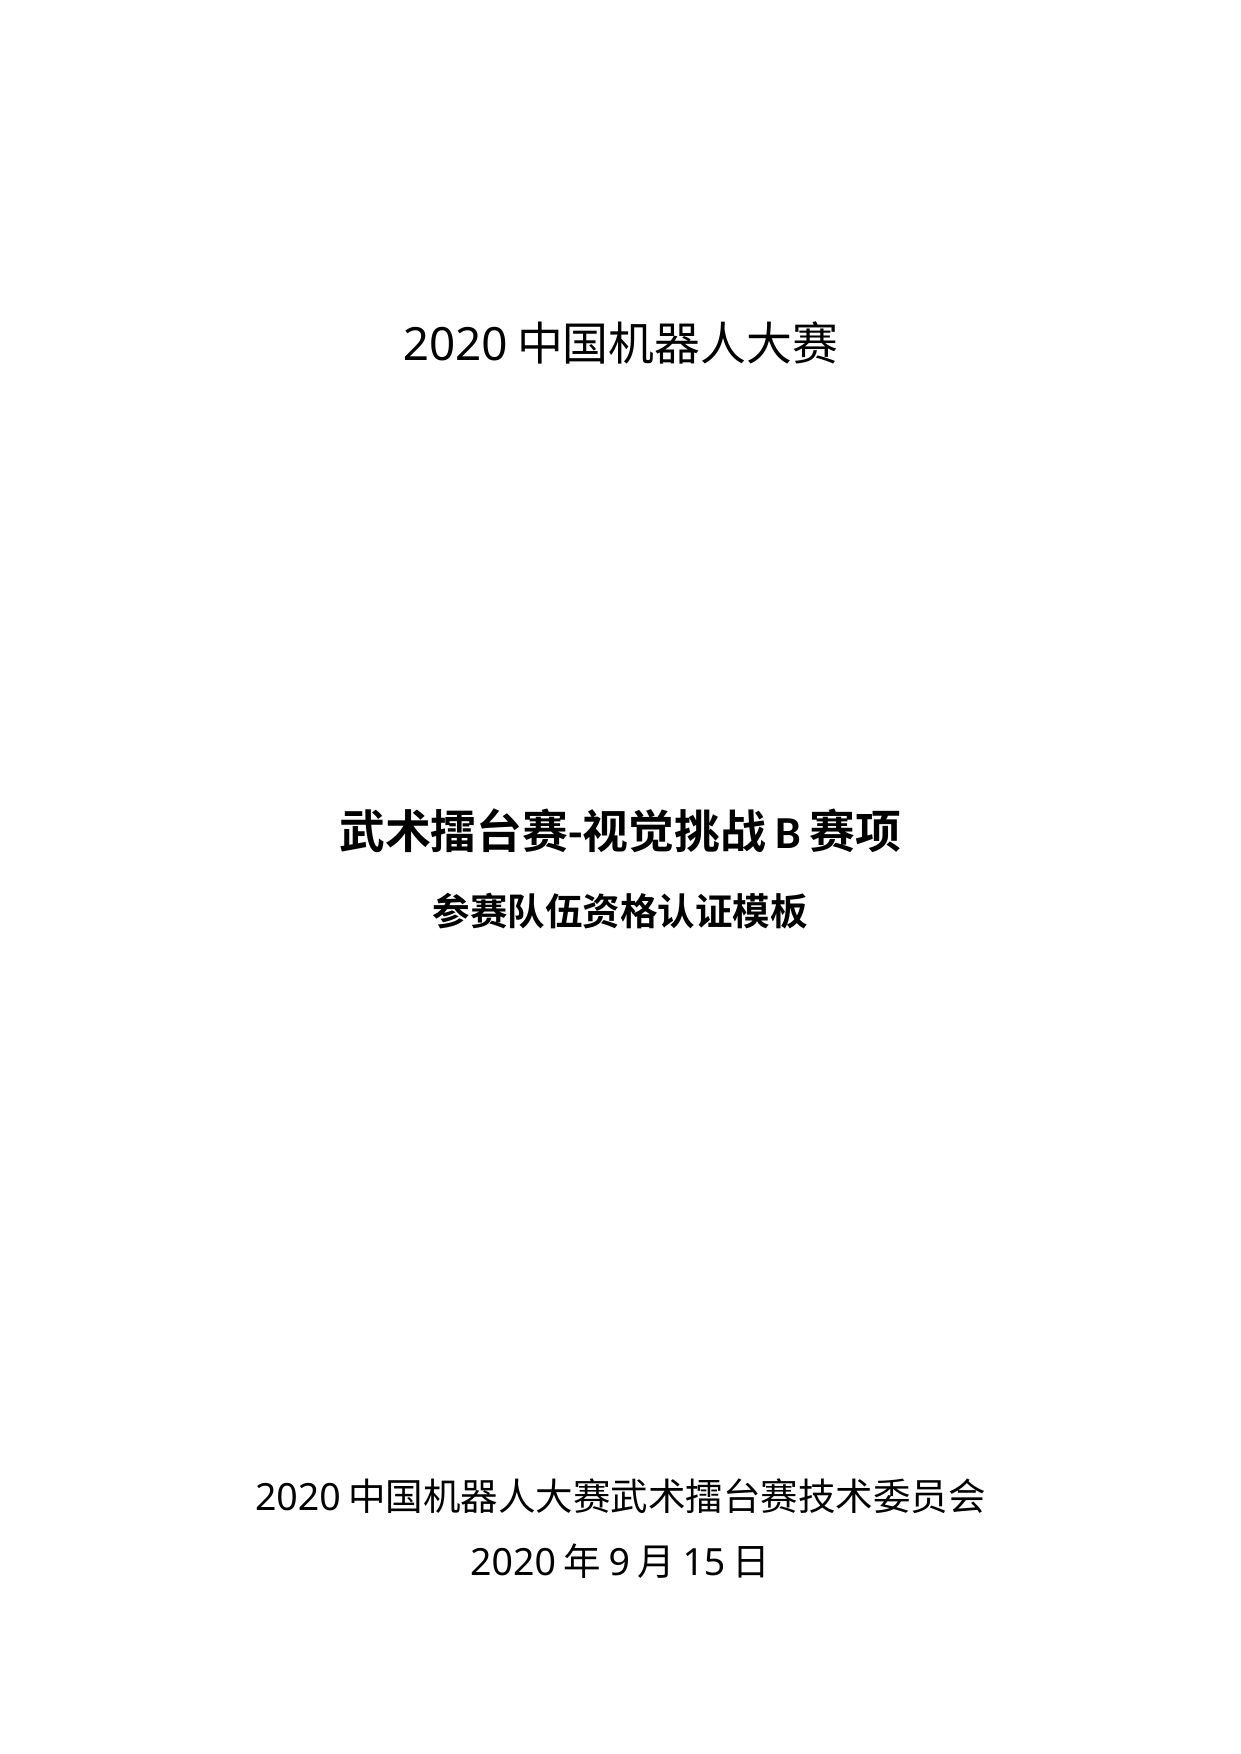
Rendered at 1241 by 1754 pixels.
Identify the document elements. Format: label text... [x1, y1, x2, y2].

text 2020中国机器人大赛 [187, 292, 1053, 389]
text 武术擂台赛-视觉挑战B赛项 [187, 779, 1053, 877]
text 2020中国机器人大赛武术擂台赛技术委员会 [187, 1462, 1053, 1527]
text 2020年9月15日 [187, 1527, 1053, 1592]
text 参赛队伍资格认证模板 [187, 877, 1053, 942]
